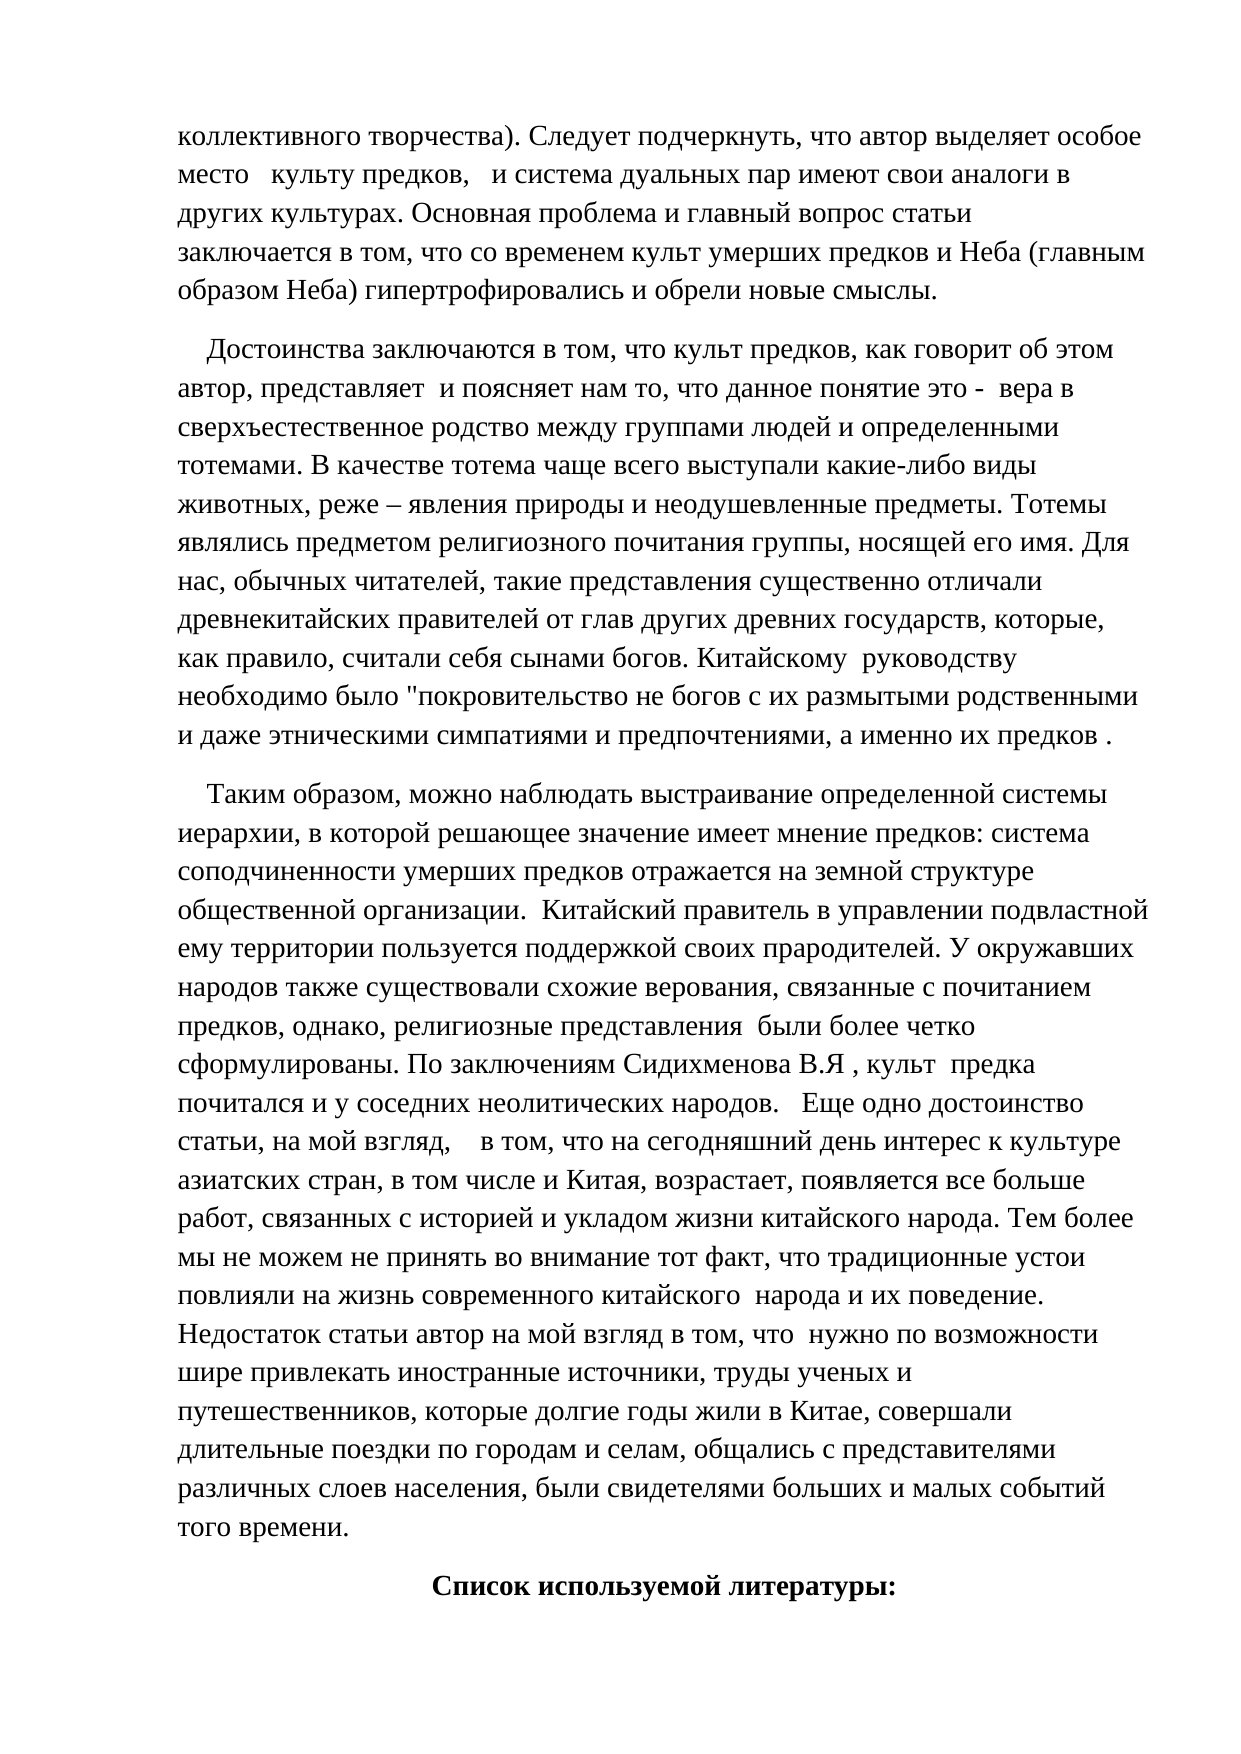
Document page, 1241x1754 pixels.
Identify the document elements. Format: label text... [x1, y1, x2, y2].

text Таким образом, можно наблюдать выстраивание определенной системы иерархии, в которой решающее значение имеет мнение предков: система соподчиненности умерших предков отражается на земной структуре общественной организации. Китайский правитель в управлении подвластной ему территории пользуется поддержкой своих прародителей. У окружавших народов также существовали схожие верования, связанные с почитанием предков, однако, религиозные представления были более четко сформулированы. По заключениям Сидихменова В.Я , культ предка почитался и у соседних неолитических народов. Еще одно достоинство статьи, на мой взгляд, в том, что на сегодняшний день интерес к культуре азиатских стран, в том числе и Китая, возрастает, появляется все больше работ, связанных с историей и укладом жизни китайского народа. Тем более мы не можем не принять во внимание тот факт, что традиционные устои повлияли на жизнь современного китайского народа и их поведение. Недостаток статьи автор на мой взгляд в том, что нужно по возможности шире привлекать иностранные источники, труды ученых и путешественников, которые долгие годы жили в Китае, совершали длительные поездки по городам и селам, общались с представителями различных слоев населения, были свидетелями больших и малых событий того времени. [177, 776, 1152, 1542]
text Список используемой литературы: [177, 1568, 1152, 1602]
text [177, 118, 1152, 306]
text Достоинства заключаются в том, что культ предков, как говорит об этом автор, представляет и поясняет нам то, что данное понятие это - вера в сверхъестественное родство между группами людей и определенными тотемами. В качестве тотема чаще всего выступали какие-либо виды животных, реже – явления природы и неодушевленные предметы. Тотемы являлись предметом религиозного почитания группы, носящей его имя. Для нас, обычных читателей, такие представления существенно отличали древнекитайских правителей от глав других древних государств, которые, как правило, считали себя сынами богов. Китайскому руководству необходимо было "покровительство не богов с их размытыми родственными и даже этническими симпатиями и предпочтениями, а именно их предков . [177, 332, 1152, 751]
